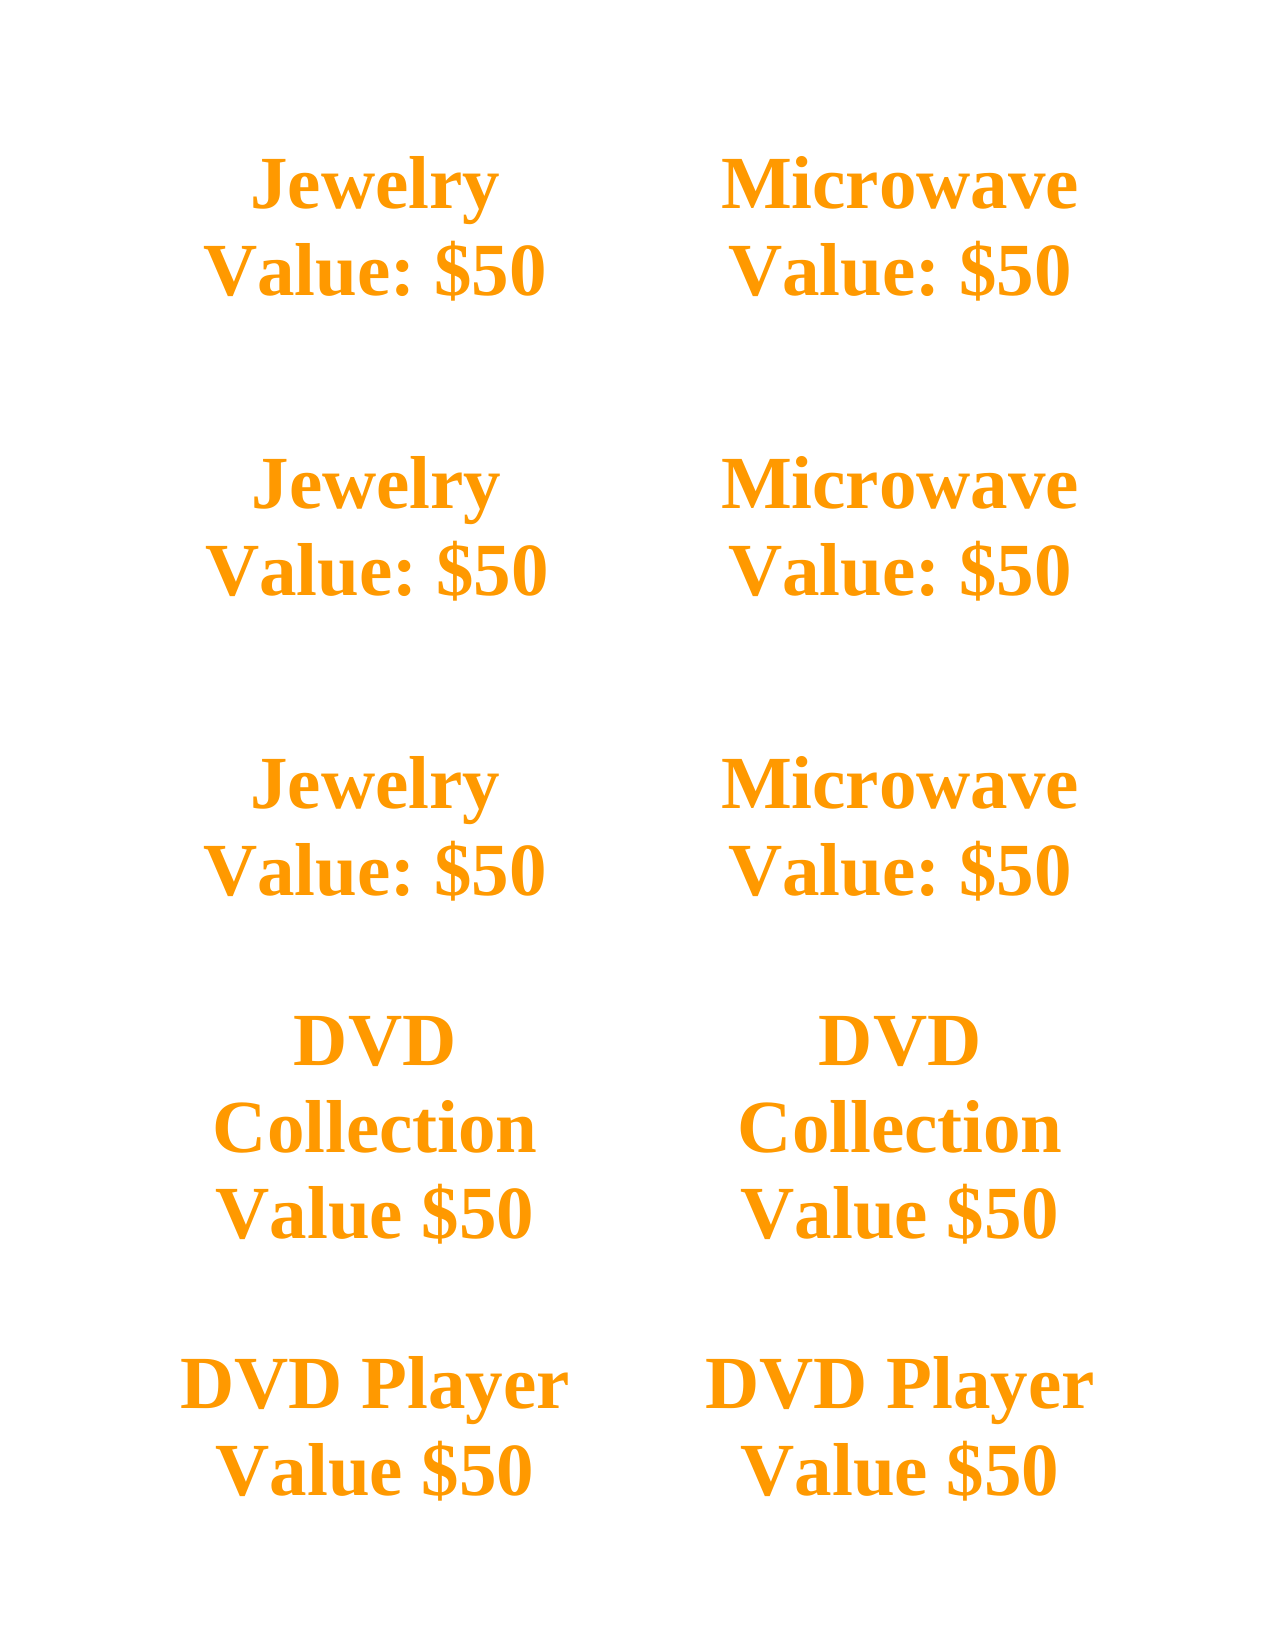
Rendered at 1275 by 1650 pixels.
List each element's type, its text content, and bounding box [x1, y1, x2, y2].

table_cell DVD Player Value $50 [638, 1275, 1162, 1575]
table_cell Microwave Value: $50 [638, 375, 1162, 675]
table_cell DVD Player Value $50 [113, 1275, 637, 1575]
table_header Microwave Value: $50 [638, 75, 1162, 375]
table_cell DVD Collection Value $50 [113, 975, 637, 1275]
table_cell DVD Collection Value $50 [638, 975, 1162, 1275]
table_cell Microwave Value: $50 [638, 675, 1162, 975]
table_cell Jewelry Value: $50 [113, 675, 637, 975]
table_header Jewelry Value: $50 [113, 75, 637, 375]
table_cell [113, 375, 637, 675]
